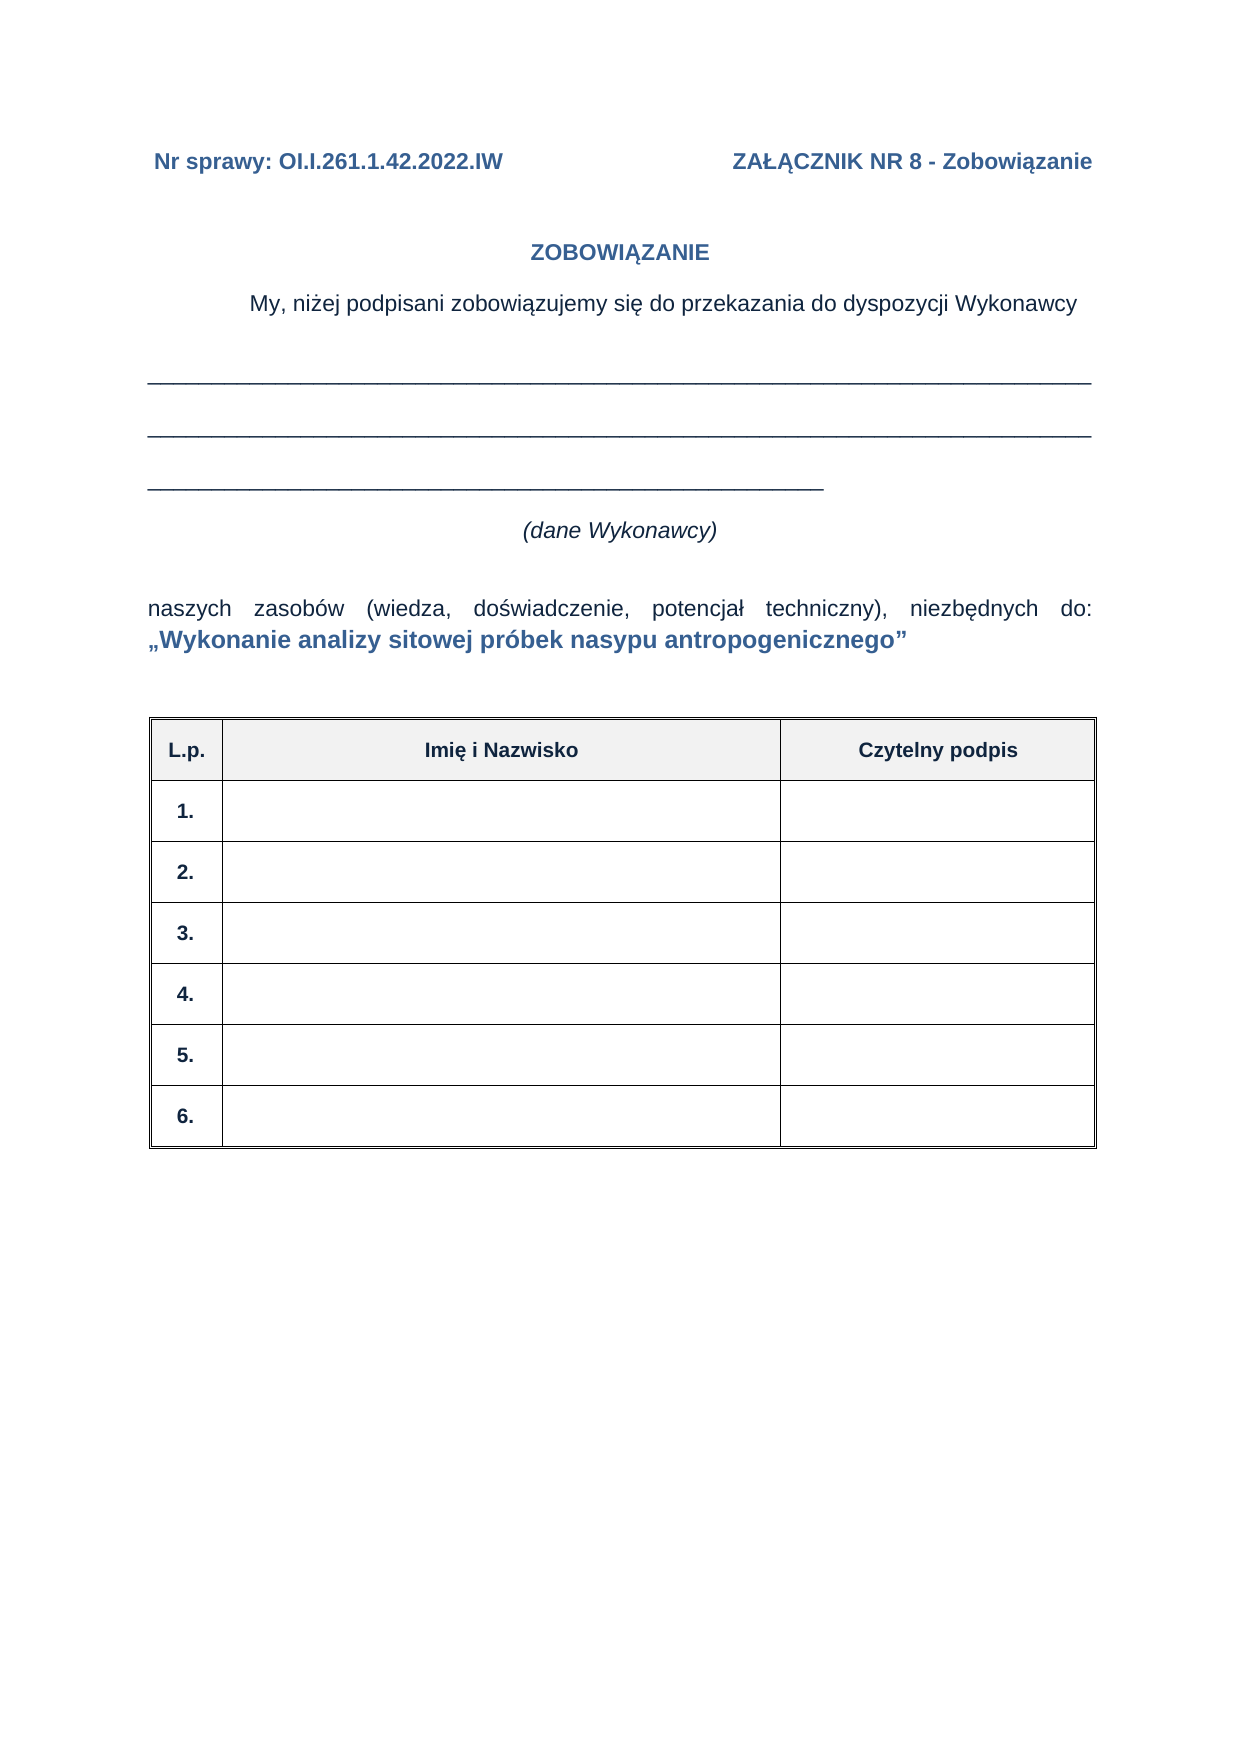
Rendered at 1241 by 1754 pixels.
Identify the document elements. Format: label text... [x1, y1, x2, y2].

text naszych zasobów (wiedza, doświadczenie, potencjał techniczny), niezbędnych do: „Wykonanie analizy sitowej próbek nasypu antropogenicznego” [148, 595, 1093, 654]
text My, niżej podpisani zobowiązujemy się do przekazania do dyspozycji Wykonawcy [148, 290, 1093, 317]
table_cell [152, 781, 222, 841]
table_cell [223, 842, 780, 902]
table_cell [781, 1025, 1094, 1085]
table_cell [781, 903, 1094, 963]
table_cell [223, 903, 780, 963]
subtitle Nr sprawy: OI.I.261.1.42.2022.IW ZAŁĄCZNIK NR 8 - Zobowiązanie [148, 148, 1093, 174]
table_header Czytelny podpis [781, 720, 1094, 780]
table_cell [781, 1086, 1094, 1146]
table_cell [223, 1086, 780, 1146]
table_cell [223, 964, 780, 1024]
text (dane Wykonawcy) [148, 517, 1093, 543]
table_cell [781, 964, 1094, 1024]
table_cell [223, 1025, 780, 1085]
table_cell [152, 1086, 222, 1146]
table_cell [781, 781, 1094, 841]
table_header Imię i Nazwisko [223, 720, 780, 780]
table_cell [223, 781, 780, 841]
table_cell [152, 1025, 222, 1085]
table_cell [152, 964, 222, 1024]
text _________________________________________________________________________________________________________________________________________________________________________________________________________ [148, 359, 1093, 491]
table_cell [781, 842, 1094, 902]
table_cell [152, 842, 222, 902]
text ZOBOWIĄZANIE [148, 238, 1093, 265]
table_cell [152, 903, 222, 963]
table_header L.p. [152, 720, 222, 780]
